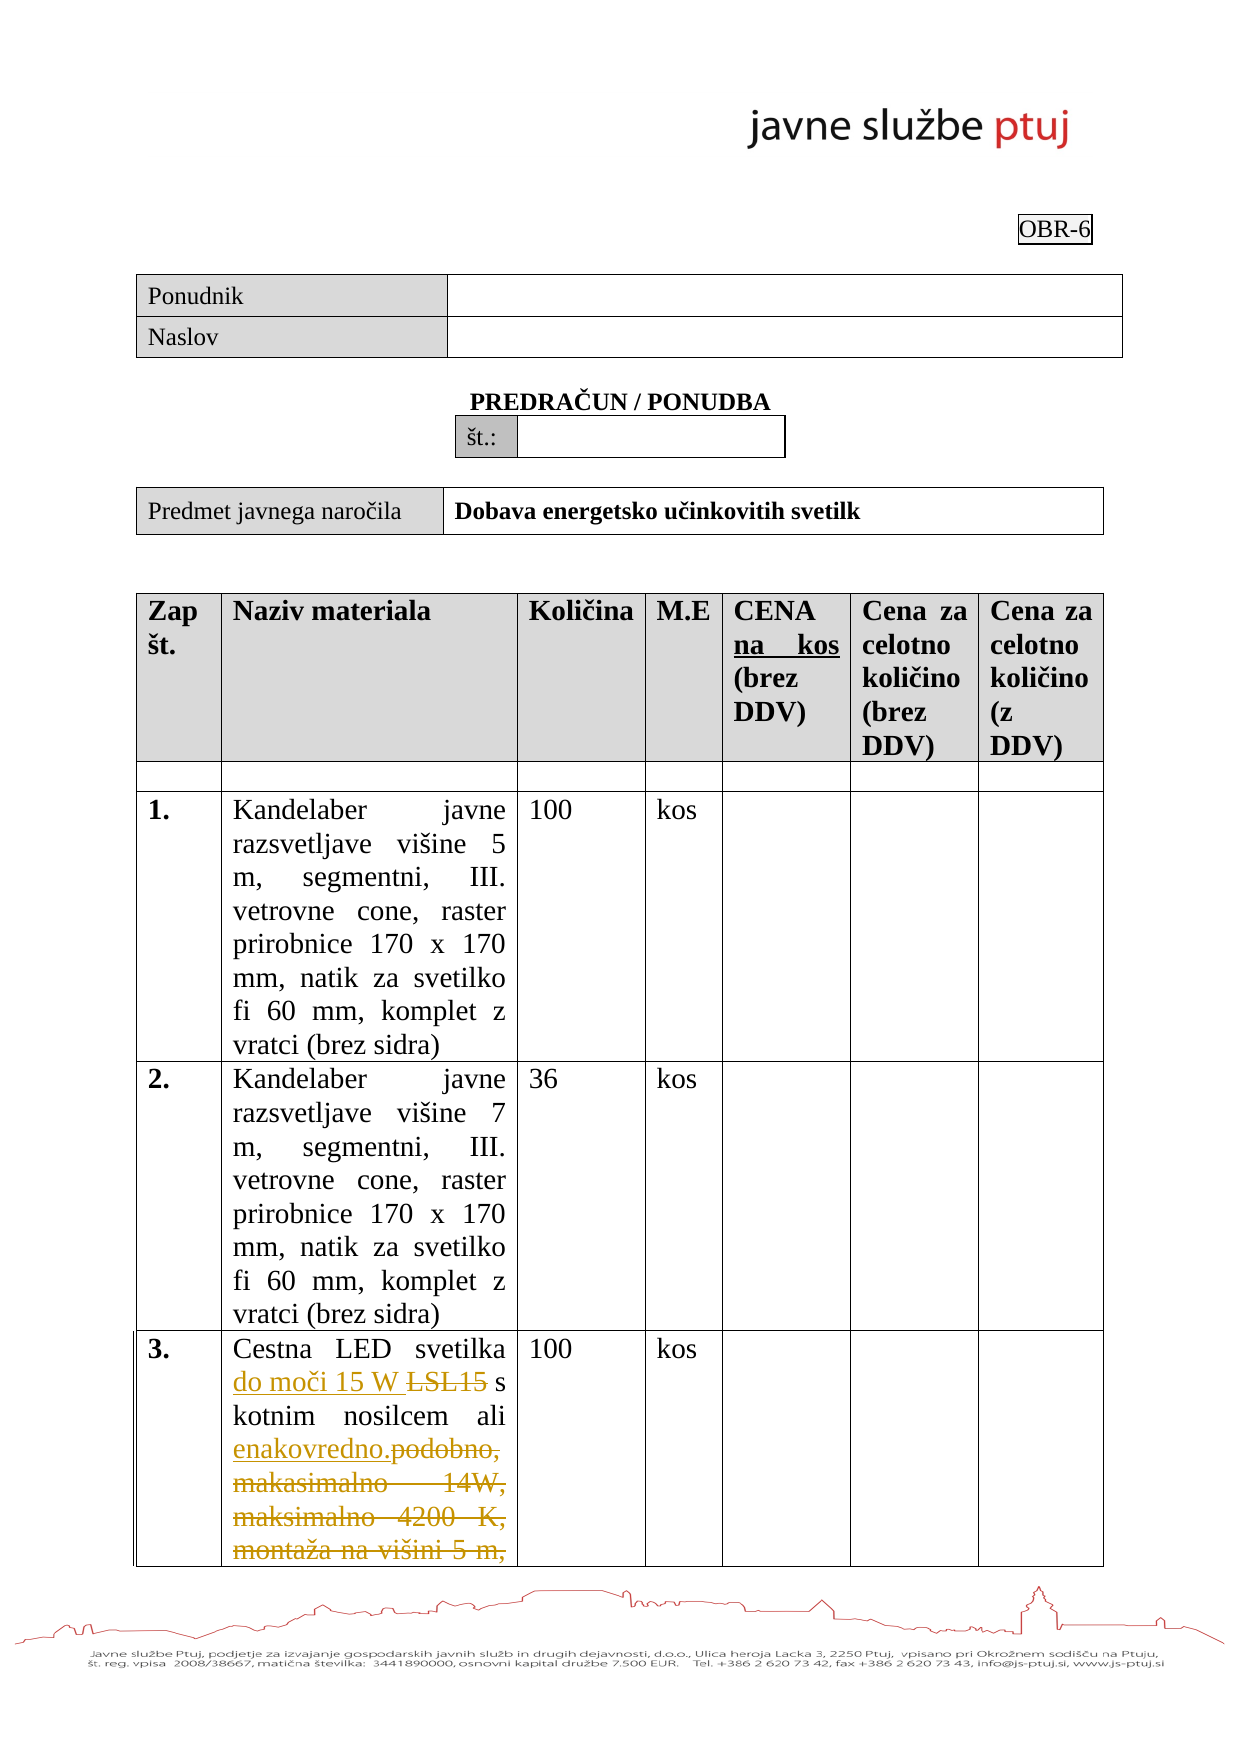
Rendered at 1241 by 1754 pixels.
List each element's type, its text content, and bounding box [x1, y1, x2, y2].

table_cell 100 [518, 792, 645, 1061]
table_header Dobava energetsko učinkovitih svetilk [444, 488, 1103, 534]
table_header [518, 416, 784, 457]
table_cell [979, 792, 1103, 1061]
table_header Cena za celotno količino (z DDV) [979, 594, 1103, 761]
table_cell [979, 1062, 1103, 1330]
table_cell kos [646, 1331, 722, 1566]
table_cell Kandelaber javne razsvetljave višine 7 m, segmentni, III. vetrovne cone, raster prirobnice 170 x 170 mm, natik za svetilko fi 60 mm, komplet z vratci (brez sidra) [222, 1062, 517, 1330]
table_cell Kandelaber javne razsvetljave višine 5 m, segmentni, III. vetrovne cone, raster prirobnice 170 x 170 mm, natik za svetilko fi 60 mm, komplet z vratci (brez sidra) [222, 792, 517, 1061]
table_cell [723, 1331, 850, 1566]
table_header Količina [518, 594, 645, 761]
table_header CENA na kos (brez DDV) [723, 594, 850, 761]
table_cell 2. [137, 1062, 221, 1330]
table_cell [851, 1331, 978, 1566]
table_header Ponudnik [137, 275, 447, 316]
table_cell 100 [518, 1331, 645, 1566]
table_cell [137, 762, 221, 791]
picture [147, 29, 1093, 157]
table_cell kos [646, 1062, 722, 1330]
table_cell [851, 792, 978, 1061]
table_cell [723, 1062, 850, 1330]
table_header [448, 275, 1122, 316]
picture [14, 1577, 1225, 1681]
text PREDRAČUN / PONUDBA [148, 387, 1093, 415]
table_header št.: [456, 416, 517, 457]
table_cell [646, 762, 722, 791]
table_cell 3. [137, 1331, 221, 1566]
table_cell [723, 792, 850, 1061]
table_cell [518, 762, 645, 791]
table_cell [851, 762, 978, 791]
table_cell 1. [137, 792, 221, 1061]
table_cell [979, 762, 1103, 791]
table_header Predmet javnega naročila [137, 488, 443, 534]
table_cell [723, 762, 850, 791]
table_header Cena za celotno količino (brez DDV) [851, 594, 978, 761]
table_cell Cestna LED svetilka s kotnim nosilcem ali [222, 1331, 517, 1566]
table_cell [979, 1331, 1103, 1566]
table_cell Naslov [137, 317, 447, 357]
title OBR-6 [148, 213, 1091, 245]
table_header Zap št. [137, 594, 221, 761]
table_header M.E [646, 594, 722, 761]
table_cell [222, 762, 517, 791]
table_cell kos [646, 792, 722, 1061]
table_header Naziv materiala [222, 594, 517, 761]
table_cell 36 [518, 1062, 645, 1330]
table_cell [851, 1062, 978, 1330]
table_cell [448, 317, 1122, 357]
